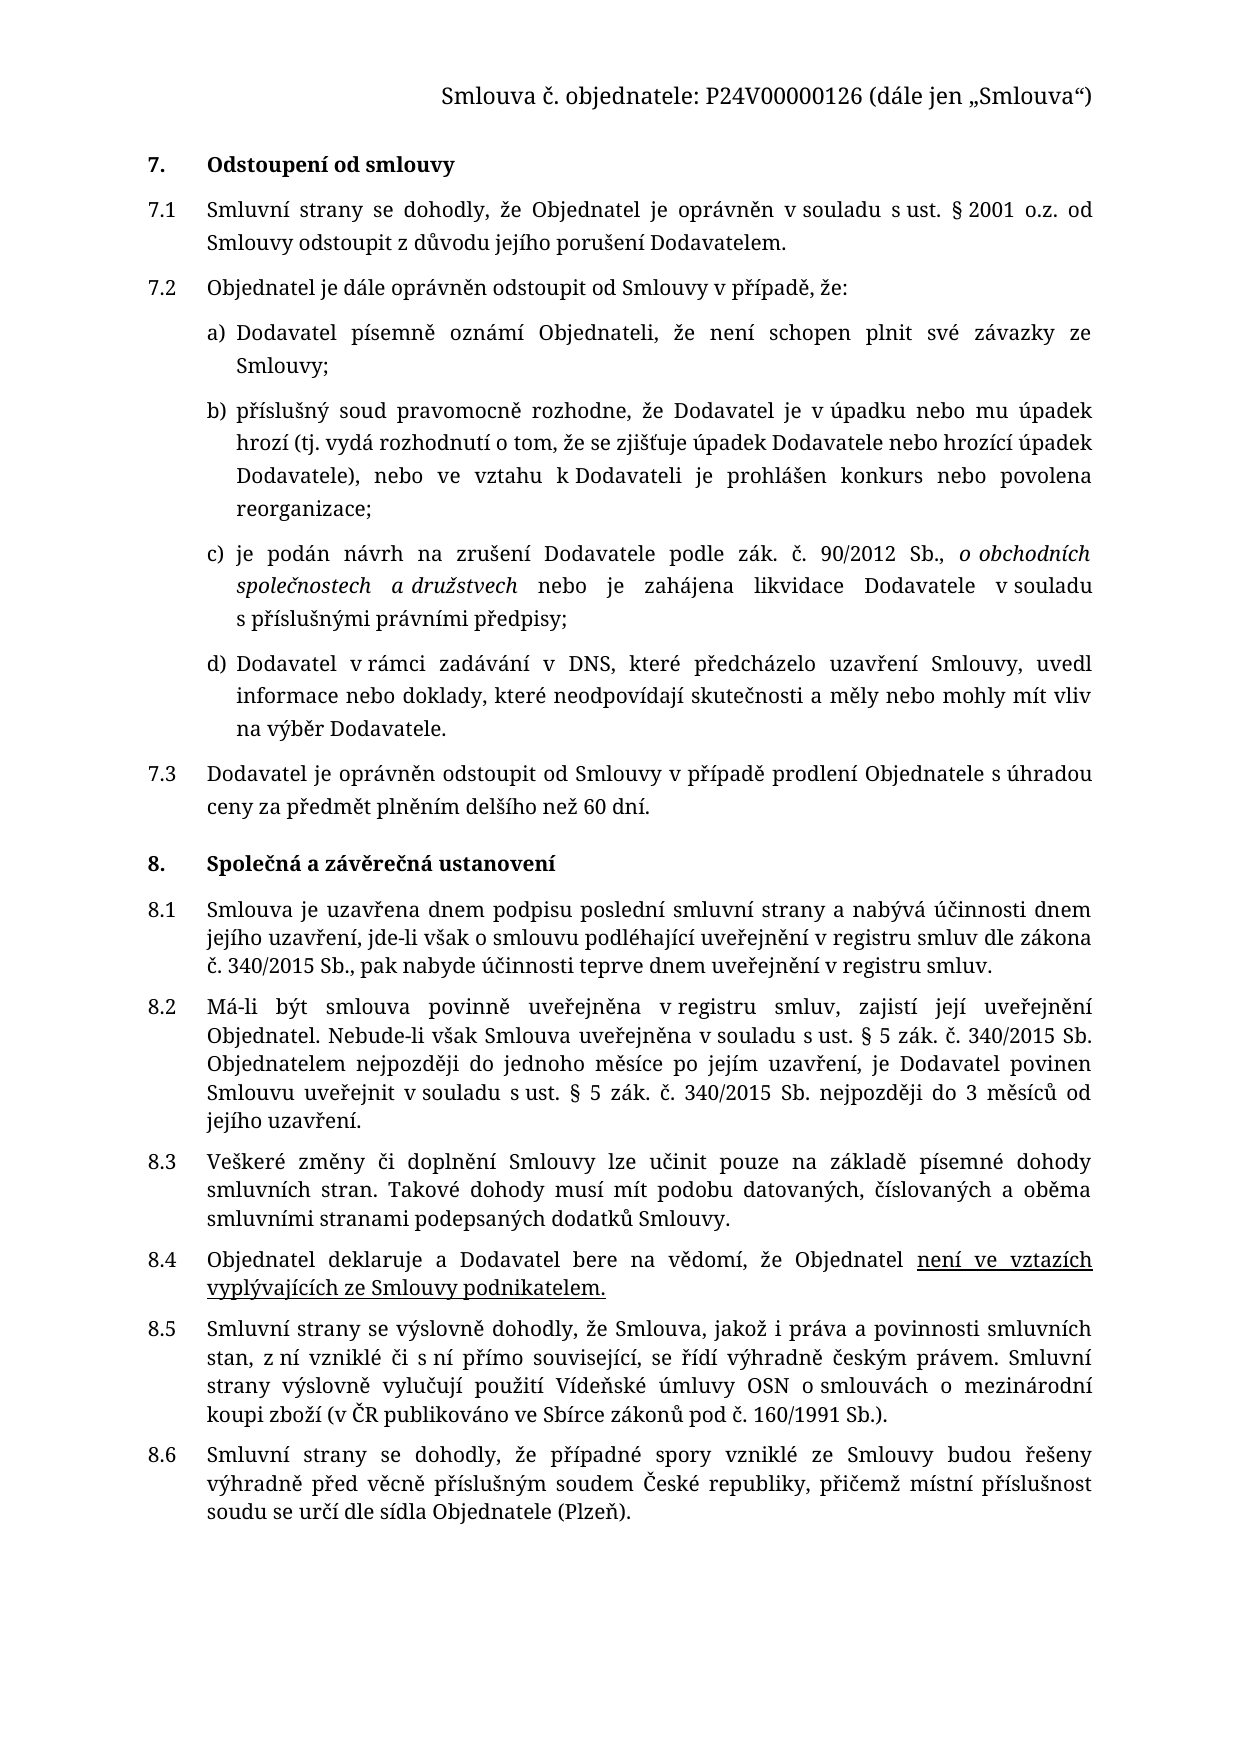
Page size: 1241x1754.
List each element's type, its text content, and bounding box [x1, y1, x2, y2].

list Smluvní strany se výslovně dohodly, že Smlouva, jakož i práva a povinnosti smluvních stan, z ní vzniklé či s ní přímo související, se řídí výhradně českým právem. Smluvní strany výslovně vylučují použití Vídeňské úmluvy OSN o smlouvách o mezinárodní koupi zboží (v ČR publikováno ve Sbírce zákonů pod č. 160/1991 Sb.). [148, 1314, 1093, 1428]
list příslušný soud pravomocně rozhodne, že Dodavatel je v úpadku nebo mu úpadek hrozí (tj. vydá rozhodnutí o tom, že se zjišťuje úpadek Dodavatele nebo hrozící úpadek Dodavatele), nebo ve vztahu k Dodavateli je prohlášen konkurs nebo povolena reorganizace; [207, 396, 1093, 522]
list je podán návrh na zrušení Dodavatele podle zák. č. 90/2012 Sb., o obchodních společnostech a družstvech nebo je zahájena likvidace Dodavatele v souladu s příslušnými právními předpisy; [207, 539, 1093, 632]
list Dodavatel v rámci zadávání v DNS, které předcházelo uzavření Smlouvy, uvedl informace nebo doklady, které neodpovídají skutečnosti a měly nebo mohly mít vliv na výběr Dodavatele. [207, 649, 1093, 743]
list Objednatel deklaruje a Dodavatel bere na vědomí, že Objednatel není ve vztazích vyplývajících ze Smlouvy podnikatelem. [148, 1245, 1093, 1302]
list Společná a závěrečná ustanovení [148, 849, 1093, 878]
list Dodavatel písemně oznámí Objednateli, že není schopen plnit své závazky ze Smlouvy; [207, 318, 1093, 379]
list Smlouva je uzavřena dnem podpisu poslední smluvní strany a nabývá účinnosti dnem jejího uzavření, jde-li však o smlouvu podléhající uveřejnění v registru smluv dle zákona č. 340/2015 Sb., pak nabyde účinnosti teprve dnem uveřejnění v registru smluv. [148, 895, 1093, 980]
list Veškeré změny či doplnění Smlouvy lze učinit pouze na základě písemné dohody smluvních stran. Takové dohody musí mít podobu datovaných, číslovaných a oběma smluvními stranami podepsaných dodatků Smlouvy. [148, 1147, 1093, 1232]
list Smluvní strany se dohodly, že případné spory vzniklé ze Smlouvy budou řešeny výhradně před věcně příslušným soudem České republiky, přičemž místní příslušnost soudu se určí dle sídla Objednatele (Plzeň). [148, 1441, 1093, 1526]
list Objednatel je dále oprávněn odstoupit od Smlouvy v případě, že: [148, 273, 1093, 301]
list Má-li být smlouva povinně uveřejněna v registru smluv, zajistí její uveřejnění Objednatel. Nebude-li však Smlouva uveřejněna v souladu s ust. § 5 zák. č. 340/2015 Sb. Objednatelem nejpozději do jednoho měsíce po jejím uzavření, je Dodavatel povinen Smlouvu uveřejnit v souladu s ust. § 5 zák. č. 340/2015 Sb. nejpozději do 3 měsíců od jejího uzavření. [148, 992, 1093, 1135]
list Smluvní strany se dohodly, že Objednatel je oprávněn v souladu s ust. § 2001 o.z. od Smlouvy odstoupit z důvodu jejího porušení Dodavatelem. [148, 195, 1093, 256]
list Dodavatel je oprávněn odstoupit od Smlouvy v případě prodlení Objednatele s úhradou ceny za předmět plněním delšího než 60 dní. [148, 759, 1093, 820]
list Odstoupení od smlouvy [148, 150, 1093, 179]
